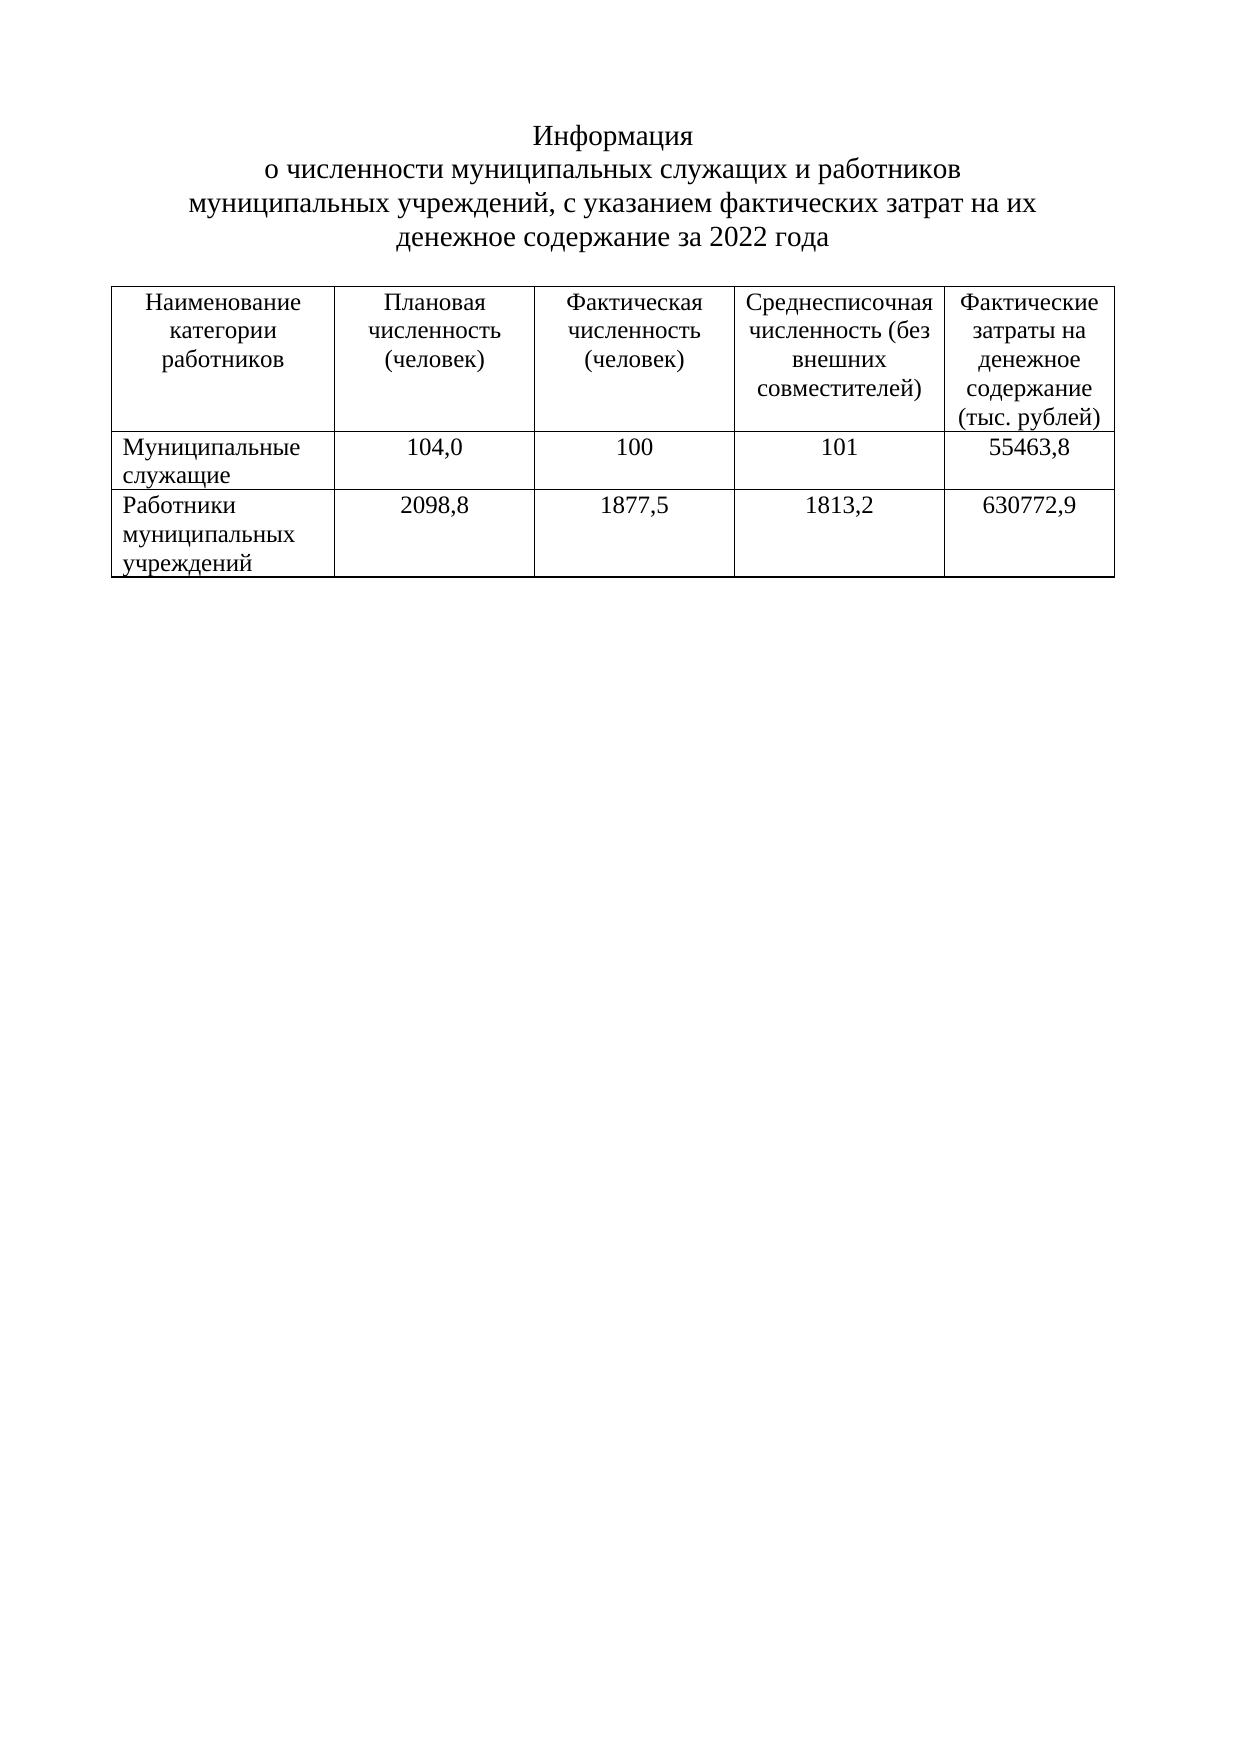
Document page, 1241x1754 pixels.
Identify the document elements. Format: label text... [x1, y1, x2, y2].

table_cell 2098,8 [335, 490, 534, 576]
table_header Фактическая численность (человек) [535, 287, 734, 431]
table_cell 55463,8 [945, 432, 1114, 489]
table_cell 630772,9 [945, 490, 1114, 576]
text денежное содержание за 2022 года [74, 219, 1152, 252]
table_cell 100 [535, 432, 734, 489]
table_cell 104,0 [335, 432, 534, 489]
table_cell Работники муниципальных учреждений [112, 490, 334, 576]
table_header Наименование категории работников [112, 287, 334, 431]
table_cell 1813,2 [735, 490, 944, 576]
table_cell 1877,5 [535, 490, 734, 576]
text о численности муниципальных служащих и работников [74, 152, 1152, 185]
text муниципальных учреждений, с указанием фактических затрат на их [74, 185, 1152, 219]
text Информация [74, 118, 1152, 152]
table_header Среднесписочная численность (без внешних совместителей) [735, 287, 944, 431]
table_cell Муниципальные служащие [112, 432, 334, 489]
table_header Фактические затраты на денежное содержание (тыс. рублей) [945, 287, 1114, 431]
table_cell 101 [735, 432, 944, 489]
table_header Плановая численность (человек) [335, 287, 534, 431]
